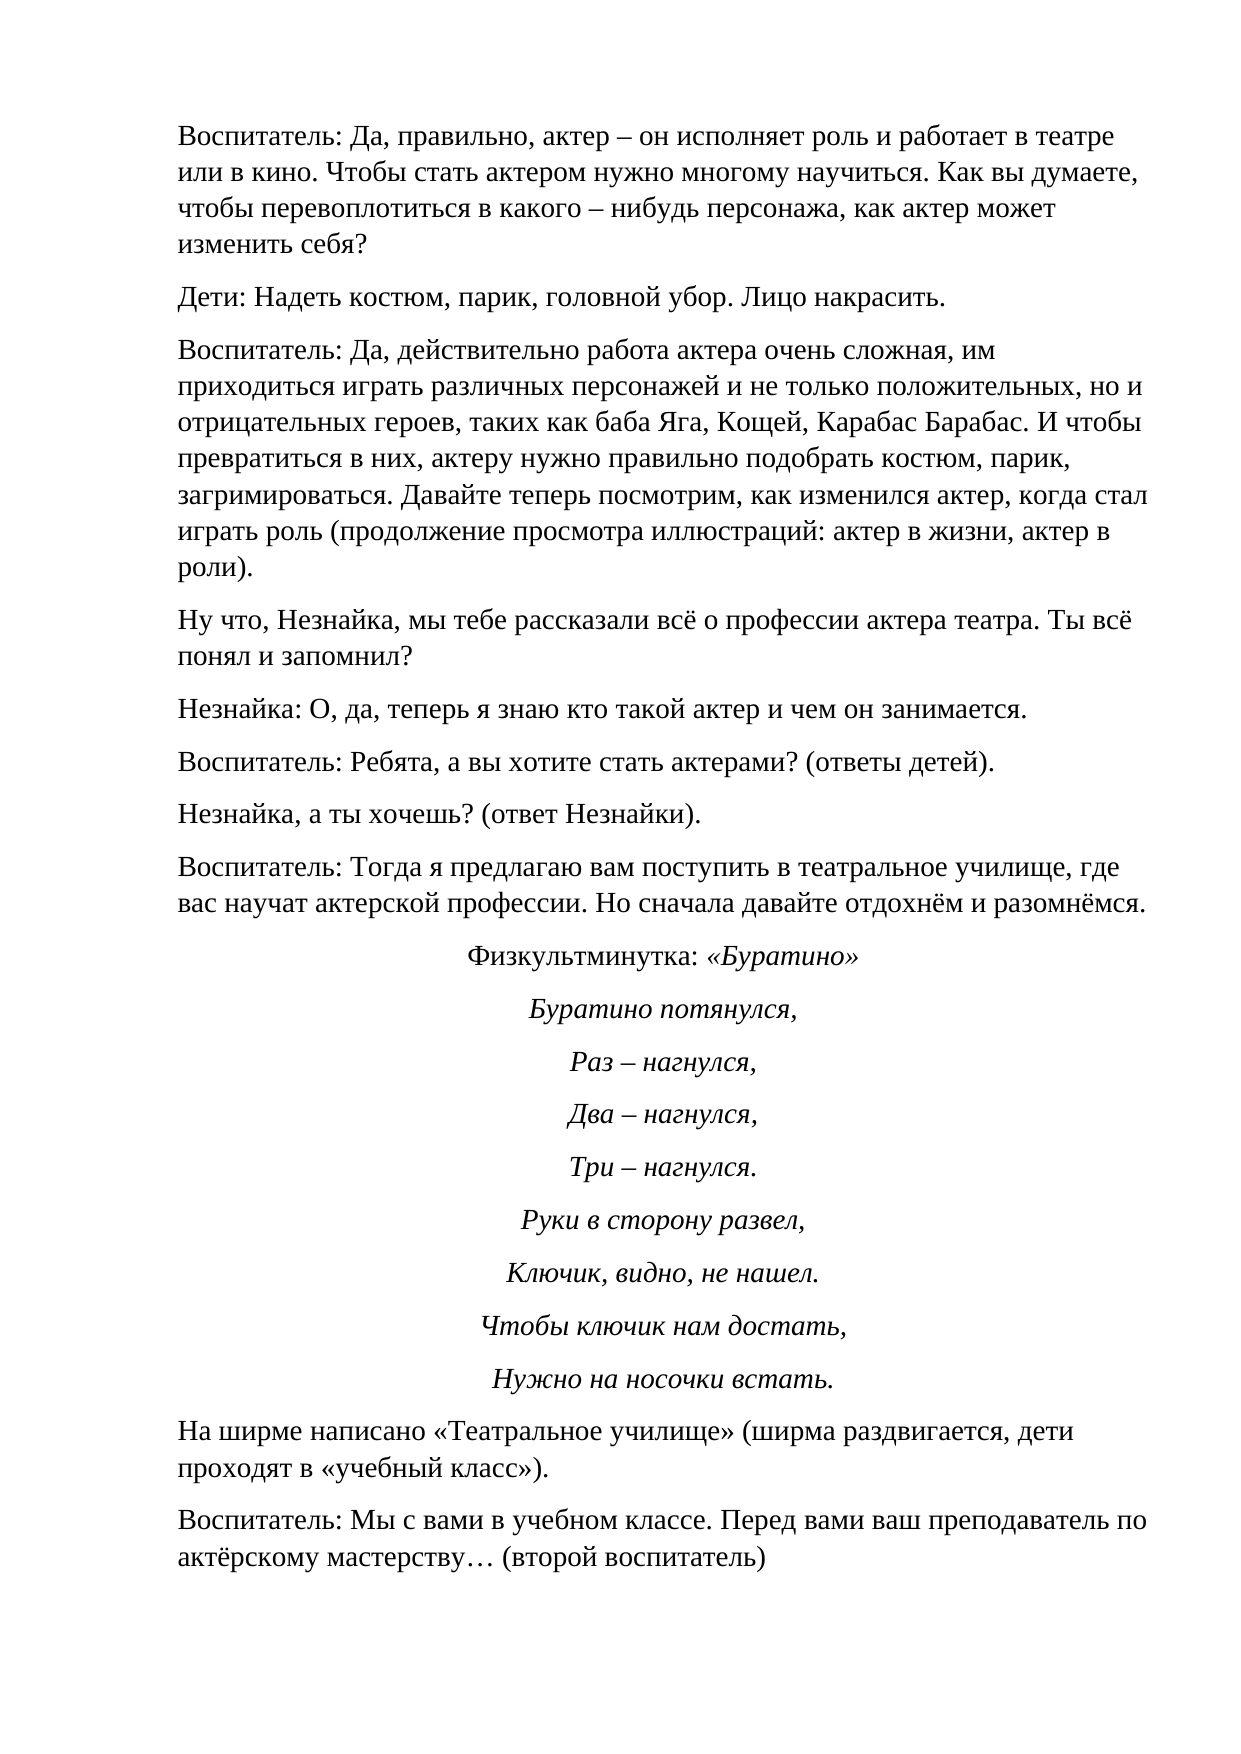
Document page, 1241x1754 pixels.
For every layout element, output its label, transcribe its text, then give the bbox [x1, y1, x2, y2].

text Воспитатель: Ребята, а вы хотите стать актерами? (ответы детей). [177, 744, 1152, 777]
text Незнайка, а ты хочешь? (ответ Незнайки). [177, 796, 1152, 830]
text Нужно на носочки встать. [177, 1361, 1152, 1394]
text На ширме написано «Театральное училище» (ширма раздвигается, дети проходят в «учебный класс»). [177, 1413, 1152, 1483]
text Дети: Надеть костюм, парик, головной убор. Лицо накрасить. [177, 279, 1152, 313]
text Два – нагнулся, [177, 1097, 1152, 1130]
text Ключик, видно, не нашел. [177, 1255, 1152, 1289]
text Физкультминутка: «Буратино» [177, 938, 1152, 972]
text Раз – нагнулся, [177, 1044, 1152, 1077]
text Воспитатель: Мы с вами в учебном классе. Перед вами ваш преподаватель по актёрскому мастерству… (второй воспитатель) [177, 1502, 1152, 1572]
text Три – нагнулся. [177, 1149, 1152, 1183]
text Незнайка: О, да, теперь я знаю кто такой актер и чем он занимается. [177, 691, 1152, 724]
text Ну что, Незнайка, мы тебе рассказали всё о профессии актера театра. Ты всё понял и запомнил? [177, 602, 1152, 672]
text Воспитатель: Тогда я предлагаю вам поступить в театральное училище, где вас научат актерской профессии. Но сначала давайте отдохнём и разомнёмся. [177, 849, 1152, 919]
text Буратино потянулся, [177, 991, 1152, 1024]
text Воспитатель: Да, действительно работа актера очень сложная, им приходиться играть различных персонажей и не только положительных, но и отрицательных героев, таких как баба Яга, Кощей, Карабас Барабас. И чтобы превратиться в них, актеру нужно правильно подобрать костюм, парик, загримироваться. Давайте теперь посмотрим, как изменился актер, когда стал играть роль (продолжение просмотра иллюстраций: актер в жизни, актер в роли). [177, 332, 1152, 583]
text Чтобы ключик нам достать, [177, 1308, 1152, 1341]
text Воспитатель: Да, правильно, актер – он исполняет роль и работает в театре или в кино. Чтобы стать актером нужно многому научиться. Как вы думаете, чтобы перевоплотиться в какого – нибудь персонажа, как актер может изменить себя? [177, 118, 1152, 260]
text Руки в сторону развел, [177, 1202, 1152, 1236]
